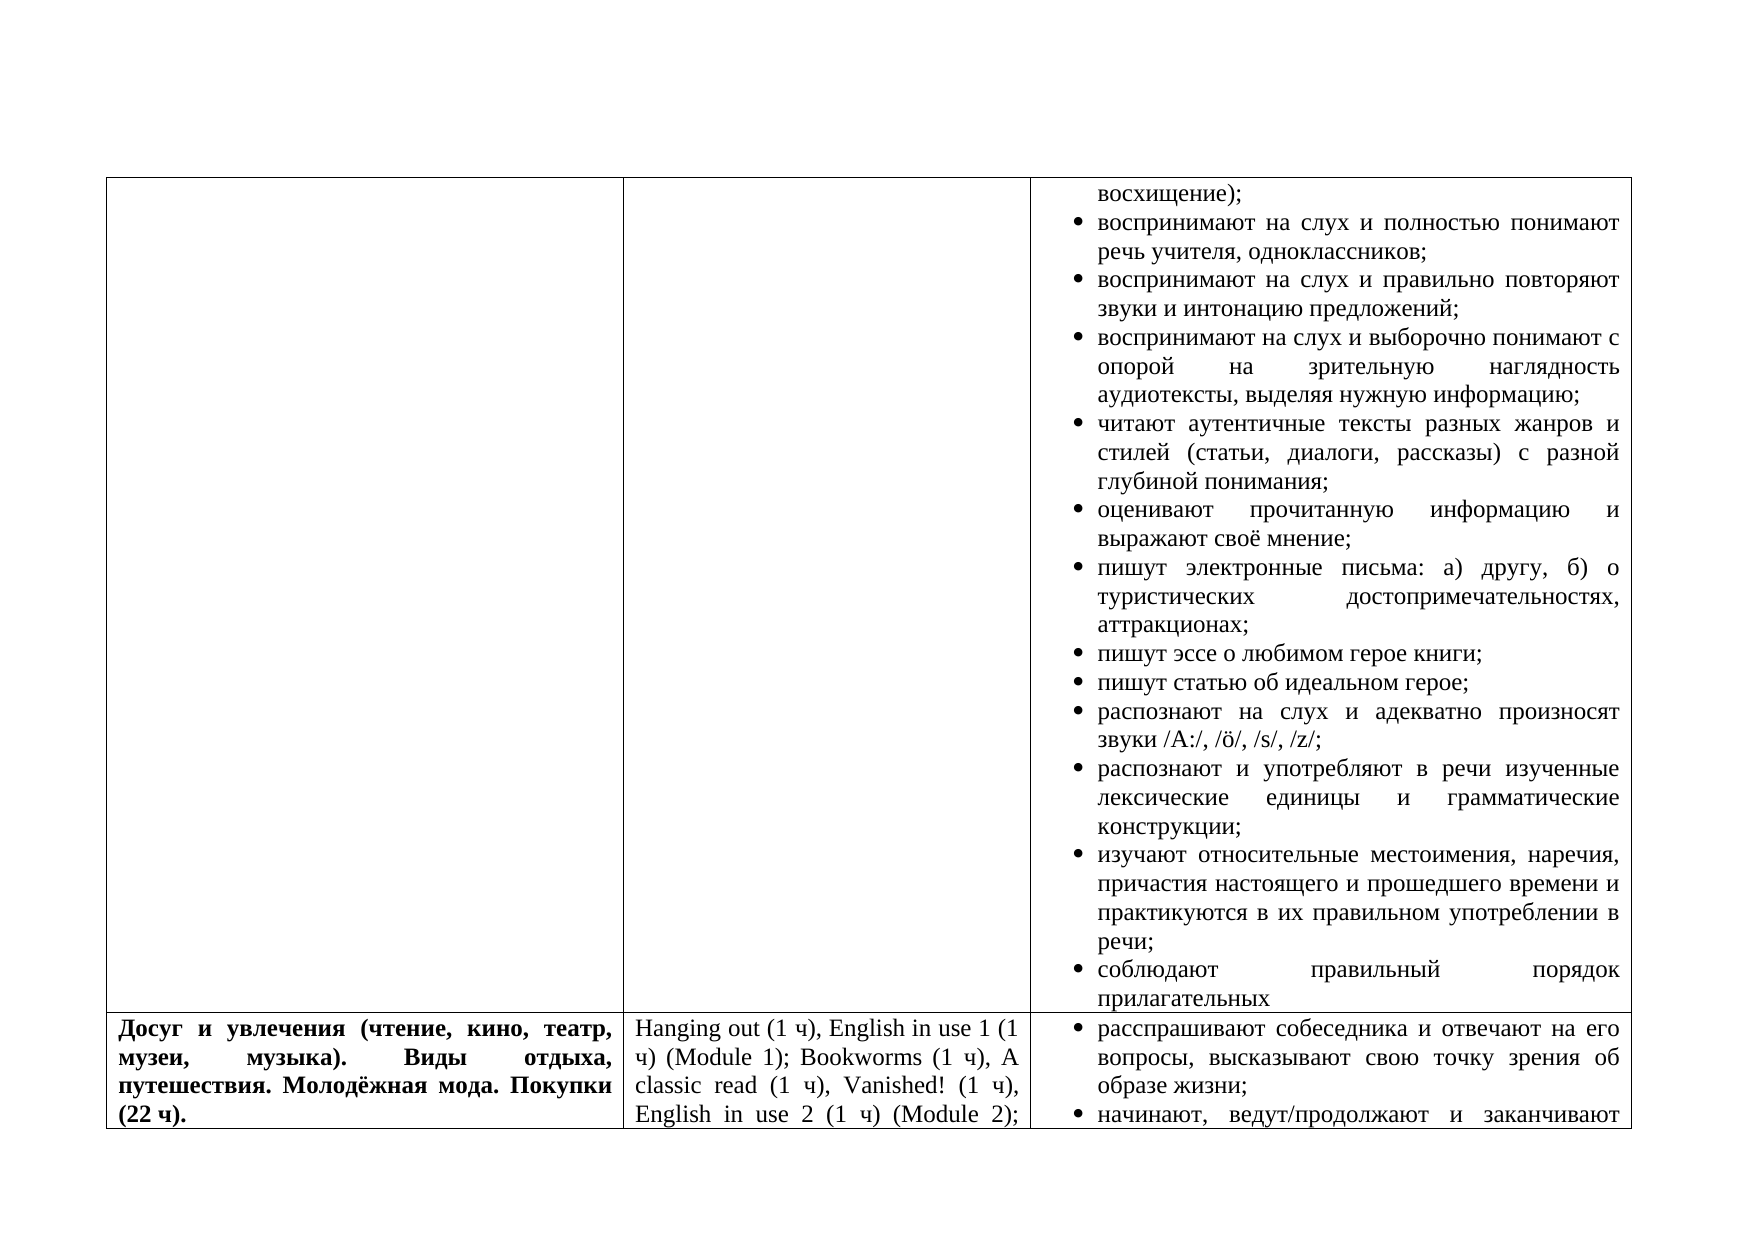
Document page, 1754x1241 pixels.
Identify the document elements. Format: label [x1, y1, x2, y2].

table_cell [107, 1013, 623, 1128]
table_cell [624, 1013, 1030, 1128]
table_cell [1031, 178, 1631, 1012]
table_cell [107, 178, 623, 1012]
table_cell [624, 178, 1030, 1012]
table_cell [1031, 1013, 1631, 1128]
